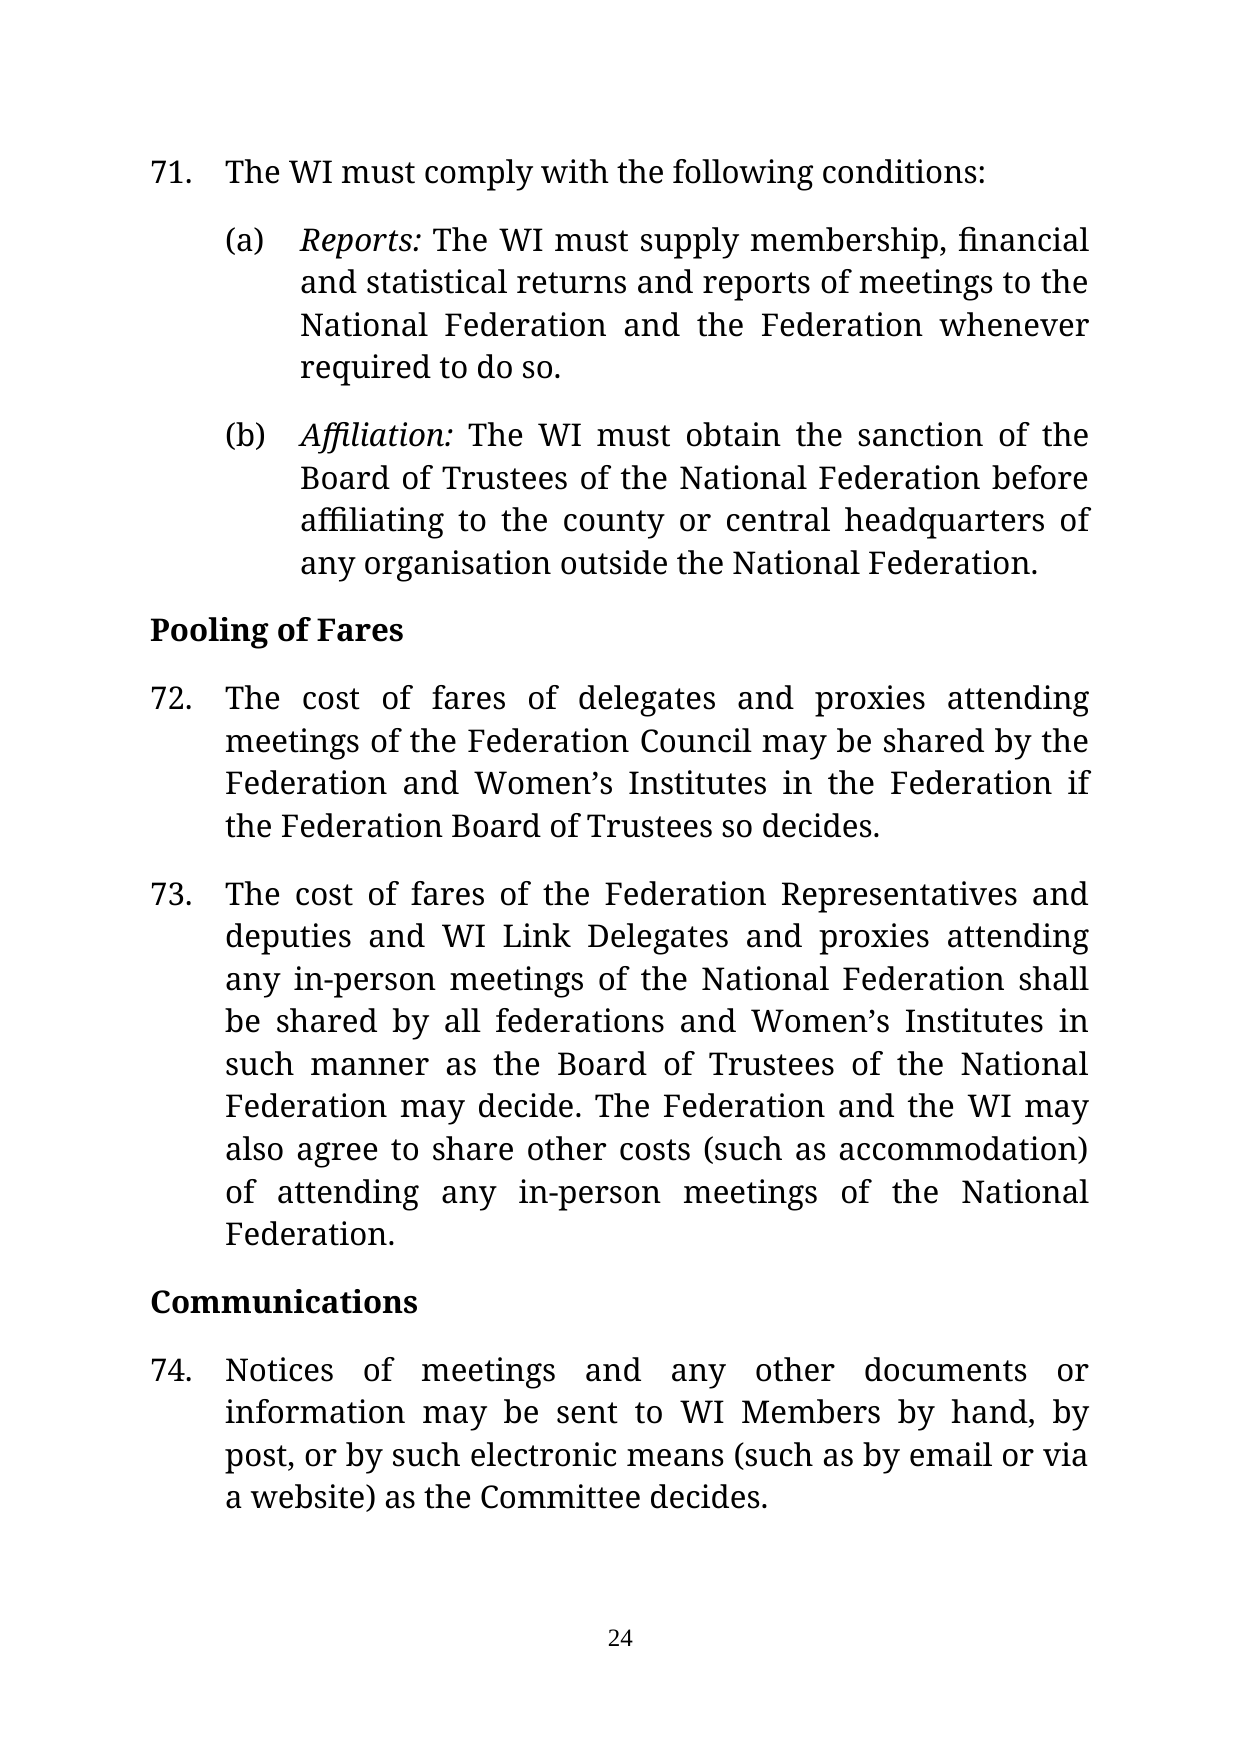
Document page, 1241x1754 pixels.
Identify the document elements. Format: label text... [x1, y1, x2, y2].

text Reports: The WI must supply membership, financial and statistical returns and reports of meetings to the National Federation and the Federation whenever required to do so. [225, 218, 1090, 388]
text Affiliation: The WI must obtain the sanction of the Board of Trustees of the National Federation before affiliating to the county or central headquarters of any organisation outside the National Federation. [225, 413, 1090, 583]
list Communications [150, 1280, 1090, 1322]
text The cost of fares of delegates and proxies attending meetings of the Federation Council may be shared by the Federation and Women’s Institutes in the Federation if the Federation Board of Trustees so decides. [150, 676, 1090, 846]
text Notices of meetings and any other documents or information may be sent to WI Members by hand, by post, or by such electronic means (such as by email or via a website) as the Committee decides. [150, 1347, 1090, 1518]
text The WI must comply with the following conditions: [150, 150, 1090, 193]
text The cost of fares of the Federation Representatives and deputies and WI Link Delegates and proxies attending any in-person meetings of the National Federation shall be shared by all federations and Women’s Institutes in such manner as the Board of Trustees of the National Federation may decide. The Federation and the WI may also agree to share other costs (such as accommodation) of attending any in-person meetings of the National Federation. [150, 871, 1090, 1255]
list Pooling of Fares [150, 608, 1090, 651]
